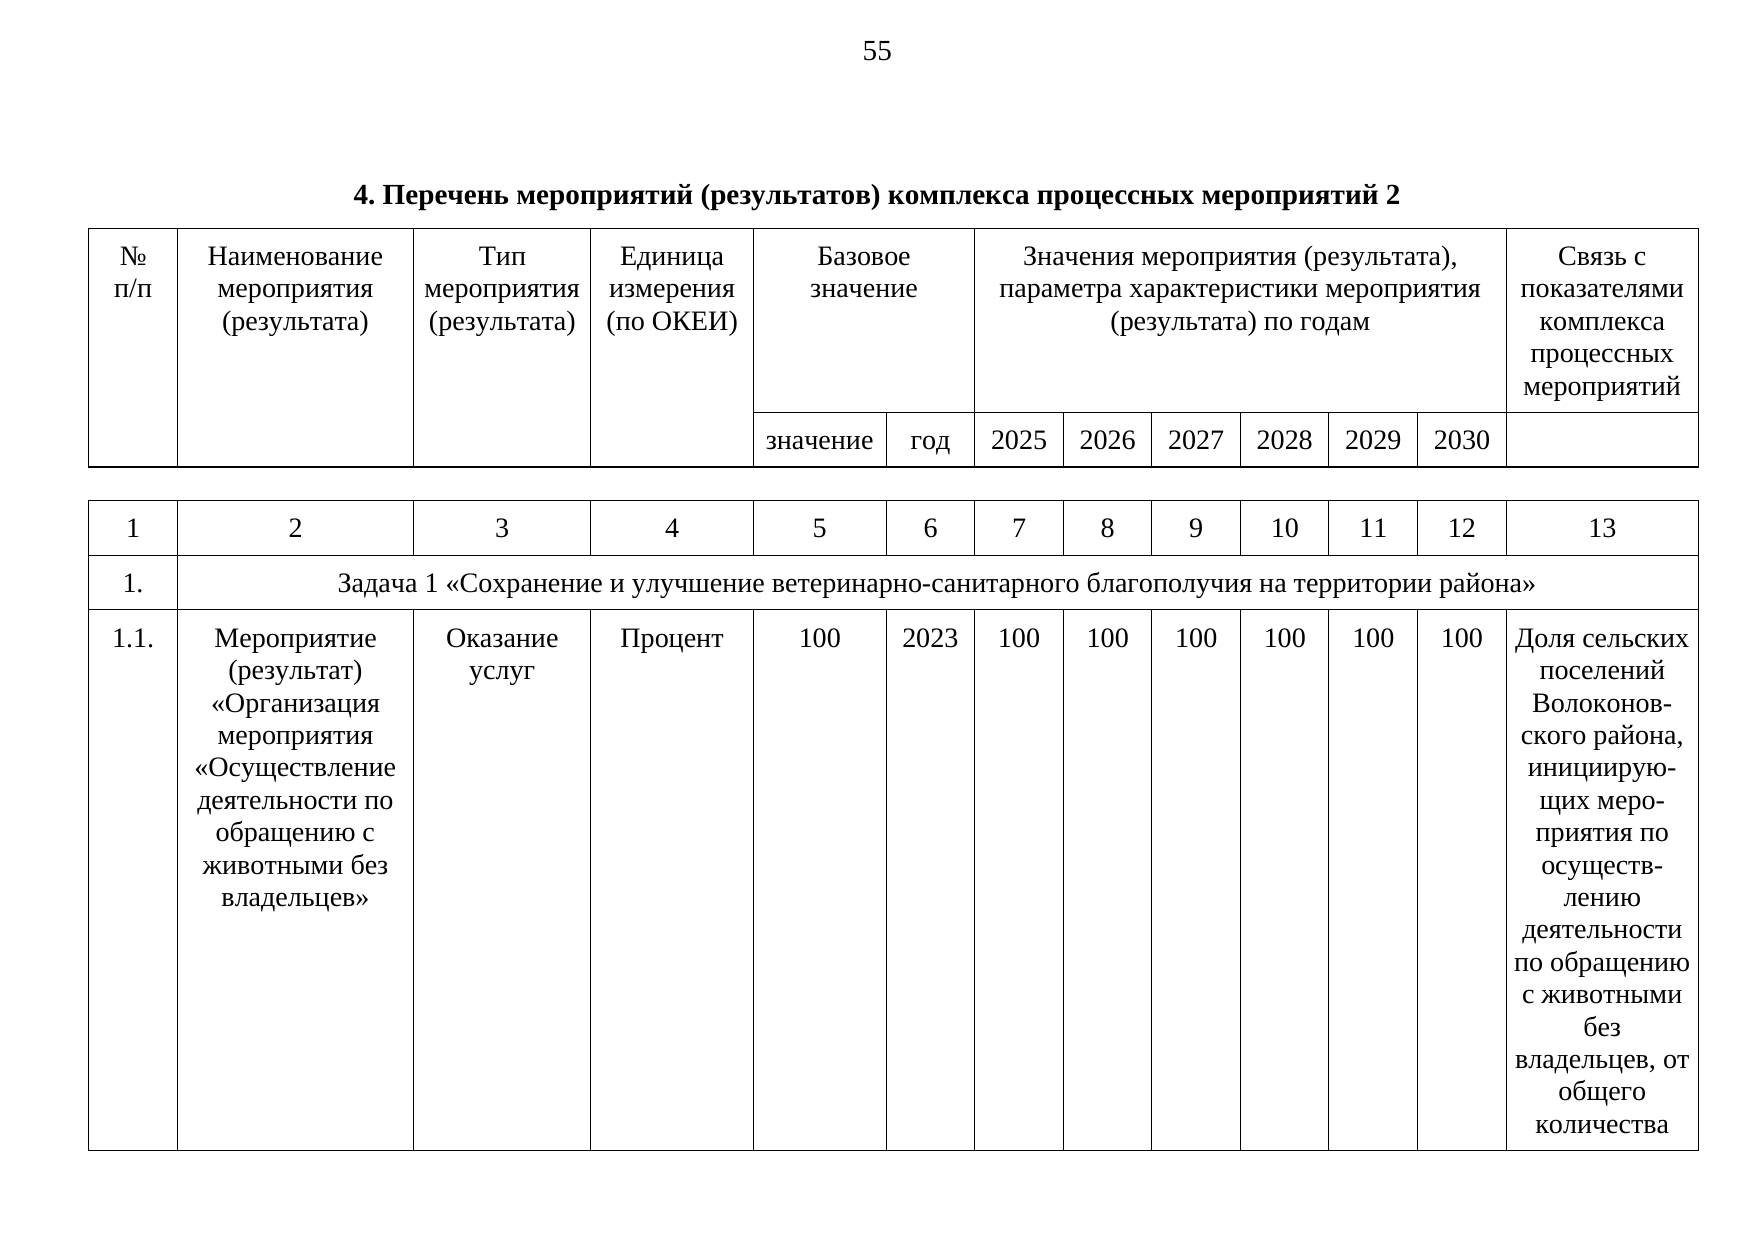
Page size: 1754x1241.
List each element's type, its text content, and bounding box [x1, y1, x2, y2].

table_cell 1. [89, 556, 177, 609]
table_header Тип мероприятия (результата) [414, 229, 590, 466]
table_cell 2030 [1418, 413, 1506, 466]
table_cell 100 [1241, 610, 1328, 1150]
table_cell значение [754, 413, 886, 466]
table_header 12 [1418, 501, 1506, 554]
table_header Связь с показателями комплекса процессных мероприятий [1507, 229, 1698, 412]
table_header 13 [1507, 501, 1698, 554]
table_header 10 [1241, 501, 1328, 554]
table_cell 2026 [1064, 413, 1151, 466]
table_cell Задача 1 «Сохранение и улучшение ветеринарно-санитарного благополучия на территории района» [178, 556, 1698, 609]
table_header Наименование мероприятия (результата) [178, 229, 413, 466]
table_cell Процент [591, 610, 753, 1150]
table_cell 100 [1152, 610, 1240, 1150]
table_cell год [887, 413, 974, 466]
table_cell 100 [1418, 610, 1506, 1150]
table_cell 100 [1329, 610, 1417, 1150]
title 4. Перечень мероприятий (результатов) комплекса процессных мероприятий 2 [59, 177, 1695, 211]
table_cell 100 [1064, 610, 1151, 1150]
table_cell 2025 [975, 413, 1063, 466]
table_header 2 [178, 501, 413, 554]
table_cell 1.1. [89, 610, 177, 1150]
table_header 11 [1329, 501, 1417, 554]
table_cell Оказание услуг [414, 610, 590, 1150]
table_header Единица измерения (по ОКЕИ) [591, 229, 753, 466]
table_cell 2028 [1241, 413, 1328, 466]
table_header 9 [1152, 501, 1240, 554]
table_cell Мероприятие (результат) «Организация мероприятия «Осуществление деятельности по обращению с животными без владельцев» [178, 610, 413, 1150]
table_header 6 [887, 501, 974, 554]
table_header Базовое значение [754, 229, 974, 412]
table_header 1 [89, 501, 177, 554]
table_header № п/п [89, 229, 177, 466]
table_header 7 [975, 501, 1063, 554]
table_cell 2027 [1152, 413, 1240, 466]
table_header 8 [1064, 501, 1151, 554]
table_header 3 [414, 501, 590, 554]
table_header 4 [591, 501, 753, 554]
table_cell 2023 [887, 610, 974, 1150]
table_cell 100 [975, 610, 1063, 1150]
table_cell [1507, 413, 1698, 466]
table_cell 2029 [1329, 413, 1417, 466]
table_cell 100 [754, 610, 886, 1150]
table_header Значения мероприятия (результата), параметра характеристики мероприятия (результата) по годам [975, 229, 1506, 412]
table_cell Доля сельских поселений Волоконов-ского района, инициирую-щих меро-приятия по осуществ-лению деятельности по обращению с животными без владельцев, от общего количества [1507, 610, 1698, 1150]
table_header 5 [754, 501, 886, 554]
